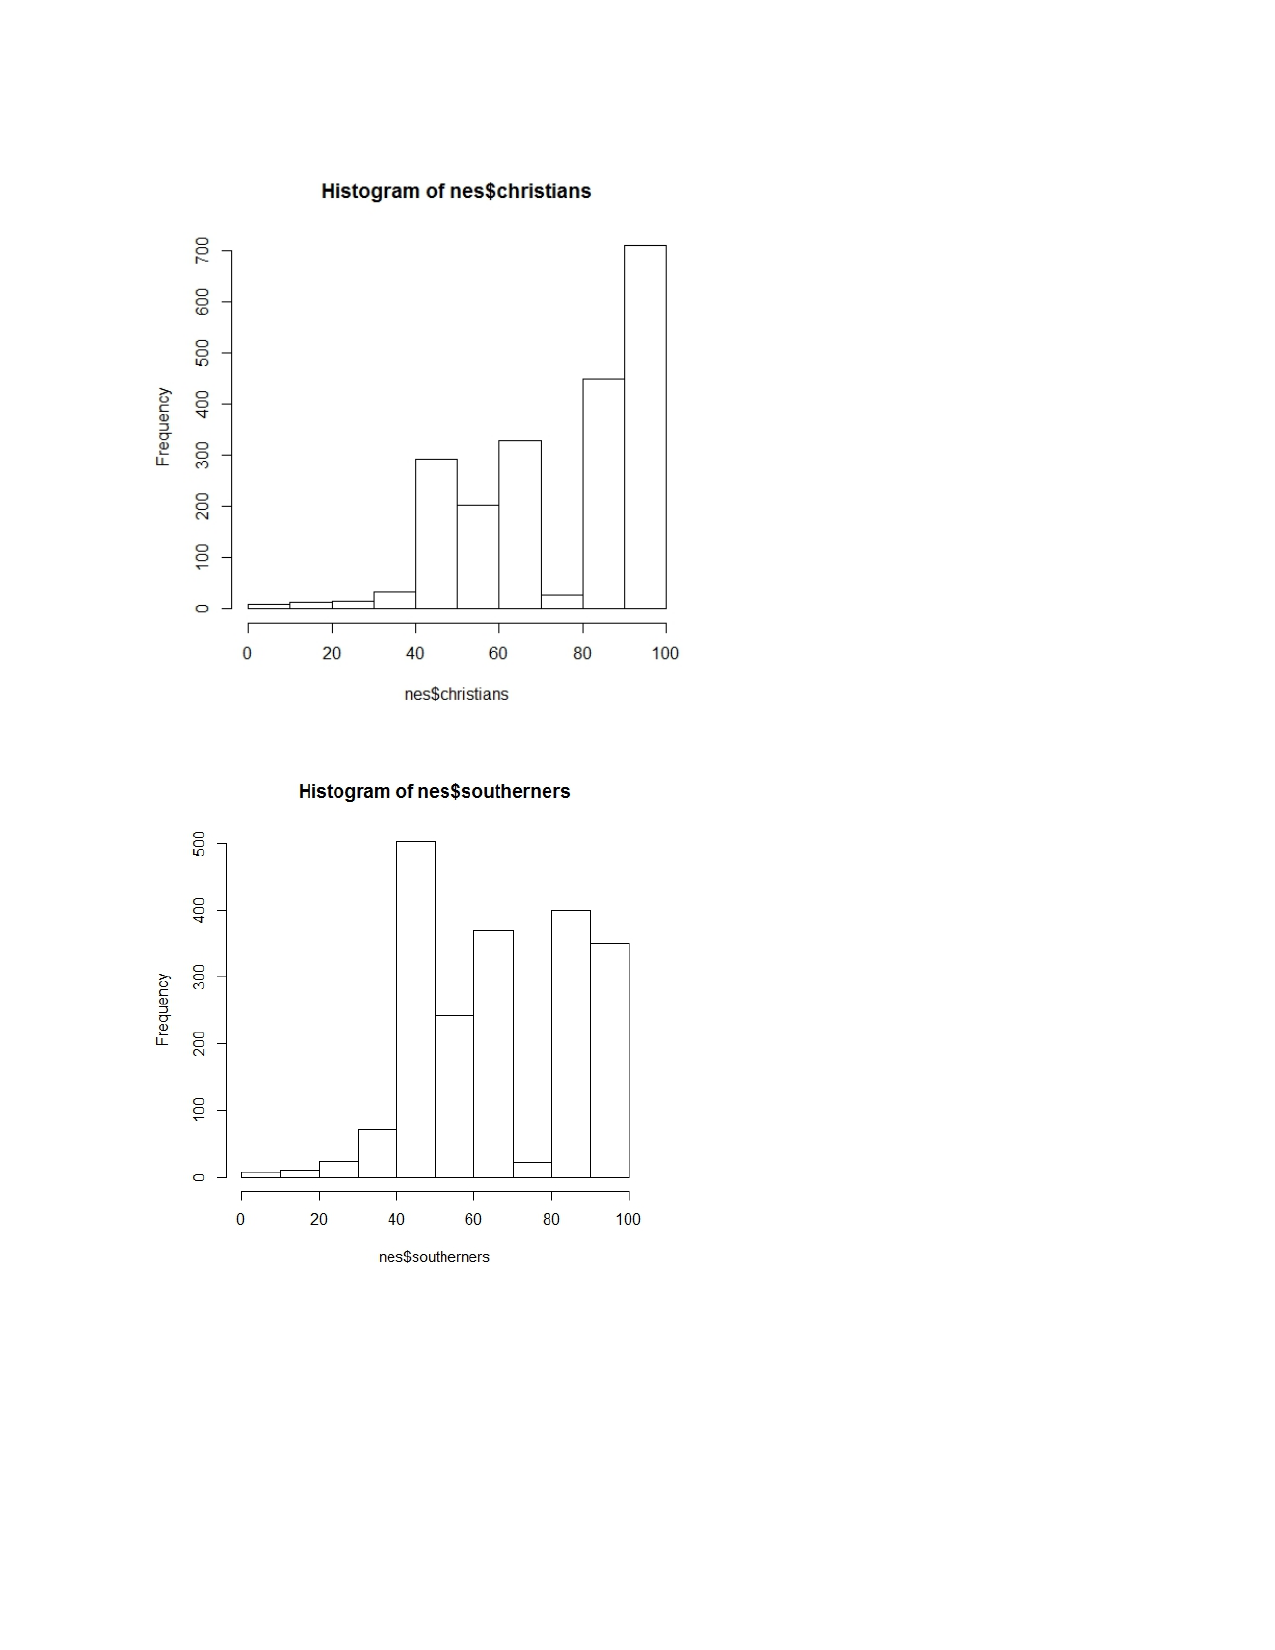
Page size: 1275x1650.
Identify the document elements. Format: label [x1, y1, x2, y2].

picture [150, 752, 683, 1285]
picture [150, 150, 725, 725]
